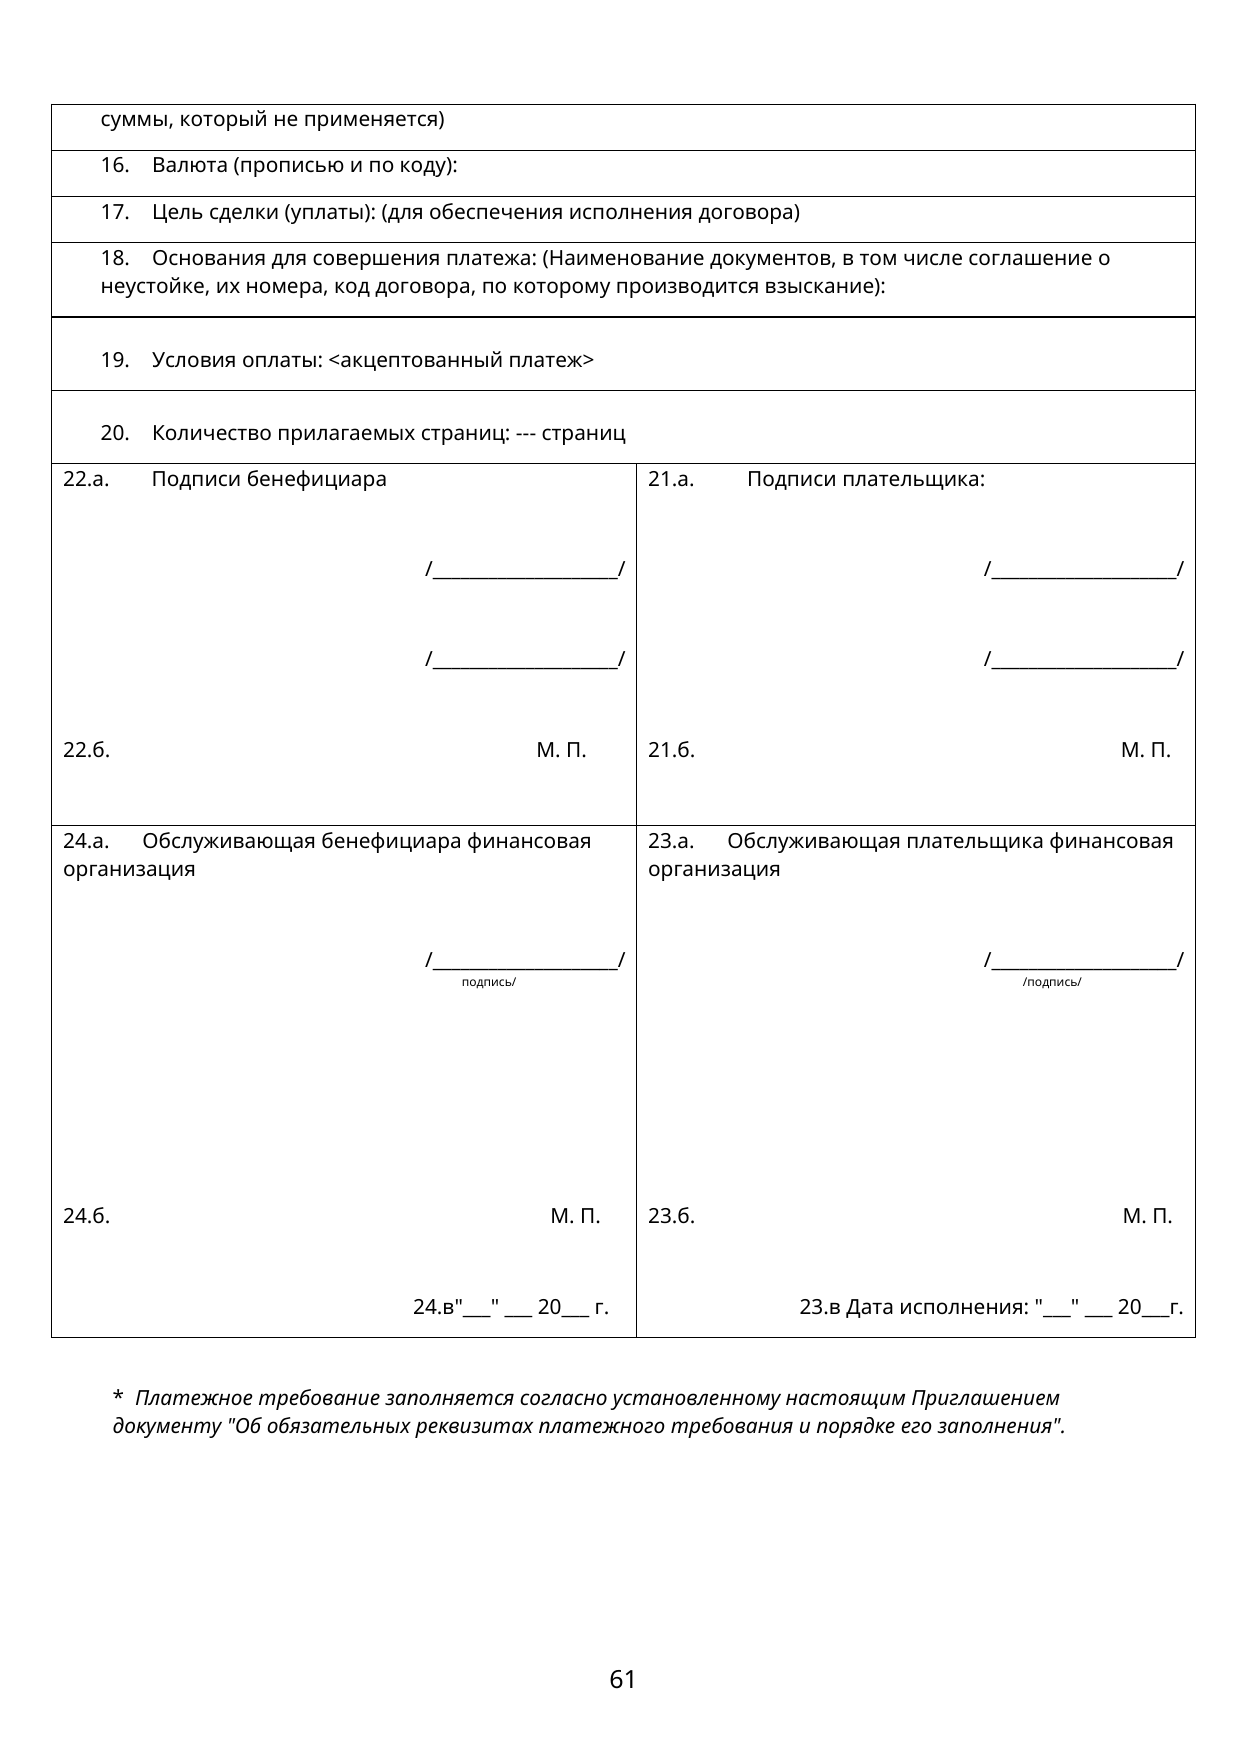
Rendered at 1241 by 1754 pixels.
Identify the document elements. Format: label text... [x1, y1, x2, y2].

table_cell 19. Условия оплаты: <акцептованный платеж> [52, 318, 1195, 390]
table_cell 23.б. М. П. 23.в Дата исполнения: "___" ___ 20___г. [637, 1109, 1195, 1337]
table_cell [52, 105, 1195, 149]
table_cell 18. Основания для совершения платежа: (Наименование документов, в том числе соглашение о неустойке, их номера, код договора, по которому производится взыскание): [52, 243, 1195, 316]
table_cell 20. Количество прилагаемых страниц: --- страниц [52, 391, 1195, 463]
table_cell 17. Цель сделки (уплаты): (для обеспечения исполнения договора) [52, 197, 1195, 242]
table_cell 23.а. Обслуживающая плательщика финансовая организация /____________________/ /подпись/ [637, 826, 1195, 1108]
table_cell 24.б. М. П. 24.в"___" ___ 20___ г. [52, 1109, 636, 1337]
text * Платежное требование заполняется согласно установленному настоящим Приглашением документу "Об обязательных реквизитах платежного требования и порядке его заполнения". [112, 1383, 1134, 1440]
table_cell 21.а. Подписи плательщика: /____________________/ /____________________/ 21.б. М. П. [637, 464, 1195, 825]
table_cell 24.а. Обслуживающая бенефициара финансовая организация /____________________/ подпись/ [52, 826, 636, 1108]
table_cell 16. Валюта (прописью и по коду): [52, 151, 1195, 196]
table_cell 22.а. Подписи бенефициара /____________________/ /____________________/ 22.б. М. П. [52, 464, 636, 825]
